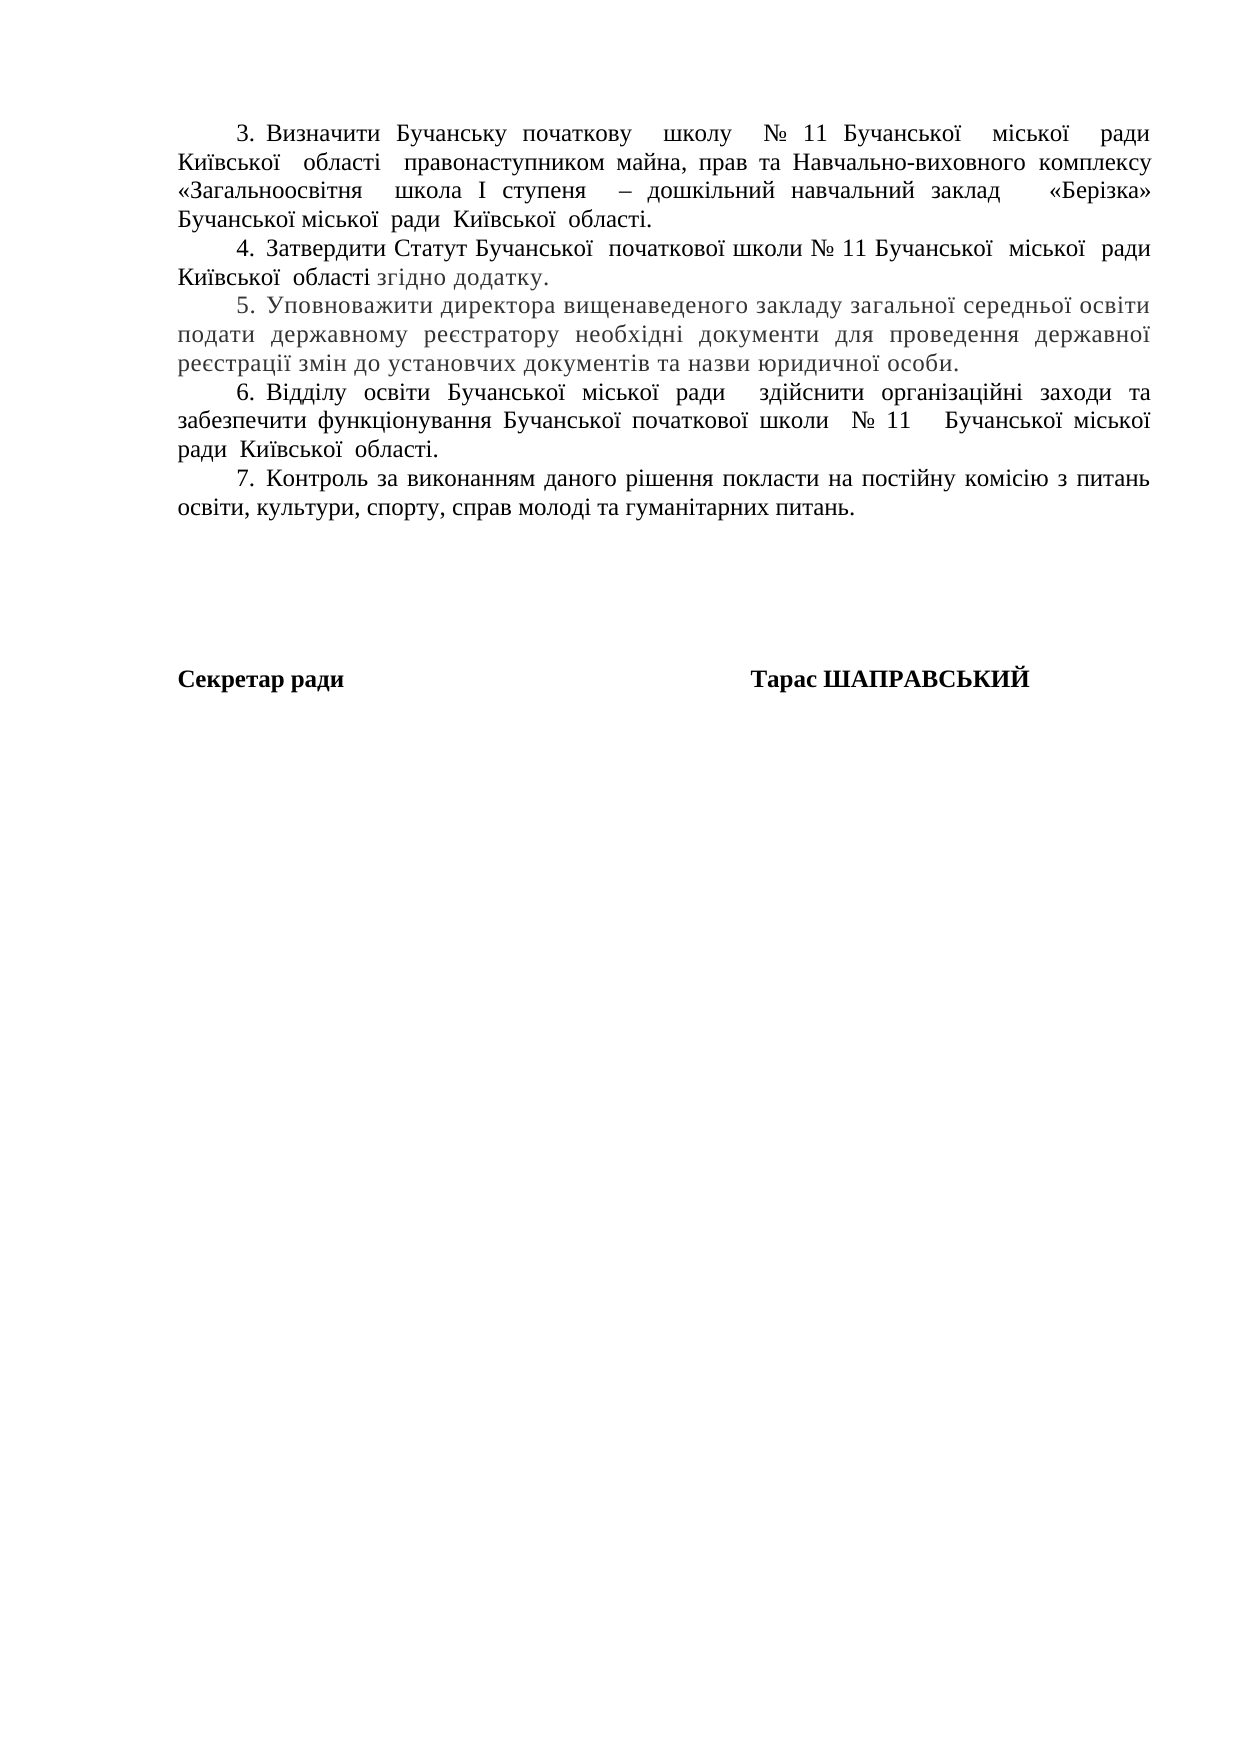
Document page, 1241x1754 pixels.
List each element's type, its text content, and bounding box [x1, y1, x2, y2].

list Визначити Бучанську початкову школу № 11 Бучанської міської ради Київської області правонаступником майна, прав та Навчально-виховного комплексу «Загальноосвітня школа І ступеня – дошкільний навчальний заклад «Берізка» Бучанської міської ради Київської області. [177, 118, 1152, 233]
list Затвердити Статут Бучанської початкової школи № 11 Бучанської міської ради Київської області згідно додатку. [177, 233, 1152, 291]
list Відділу освіти Бучанської міської ради здійснити організаційні заходи та забезпечити функціонування Бучанської початкової школи № 11 Бучанської міської ради Київської області. [177, 377, 1152, 463]
list Контроль за виконанням даного рішення покласти на постійну комісію з питань освіти, культури, спорту, справ молоді та гуманітарних питань. [177, 463, 1152, 521]
text Секретар ради Тарас ШАПРАВСЬКИЙ [177, 664, 1152, 693]
list Уповноважити директора вищенаведеного закладу загальної середньої освіти подати державному реєстратору необхідні документи для проведення державної реєстрації змін до установчих документів та назви юридичної особи. [177, 291, 1152, 377]
